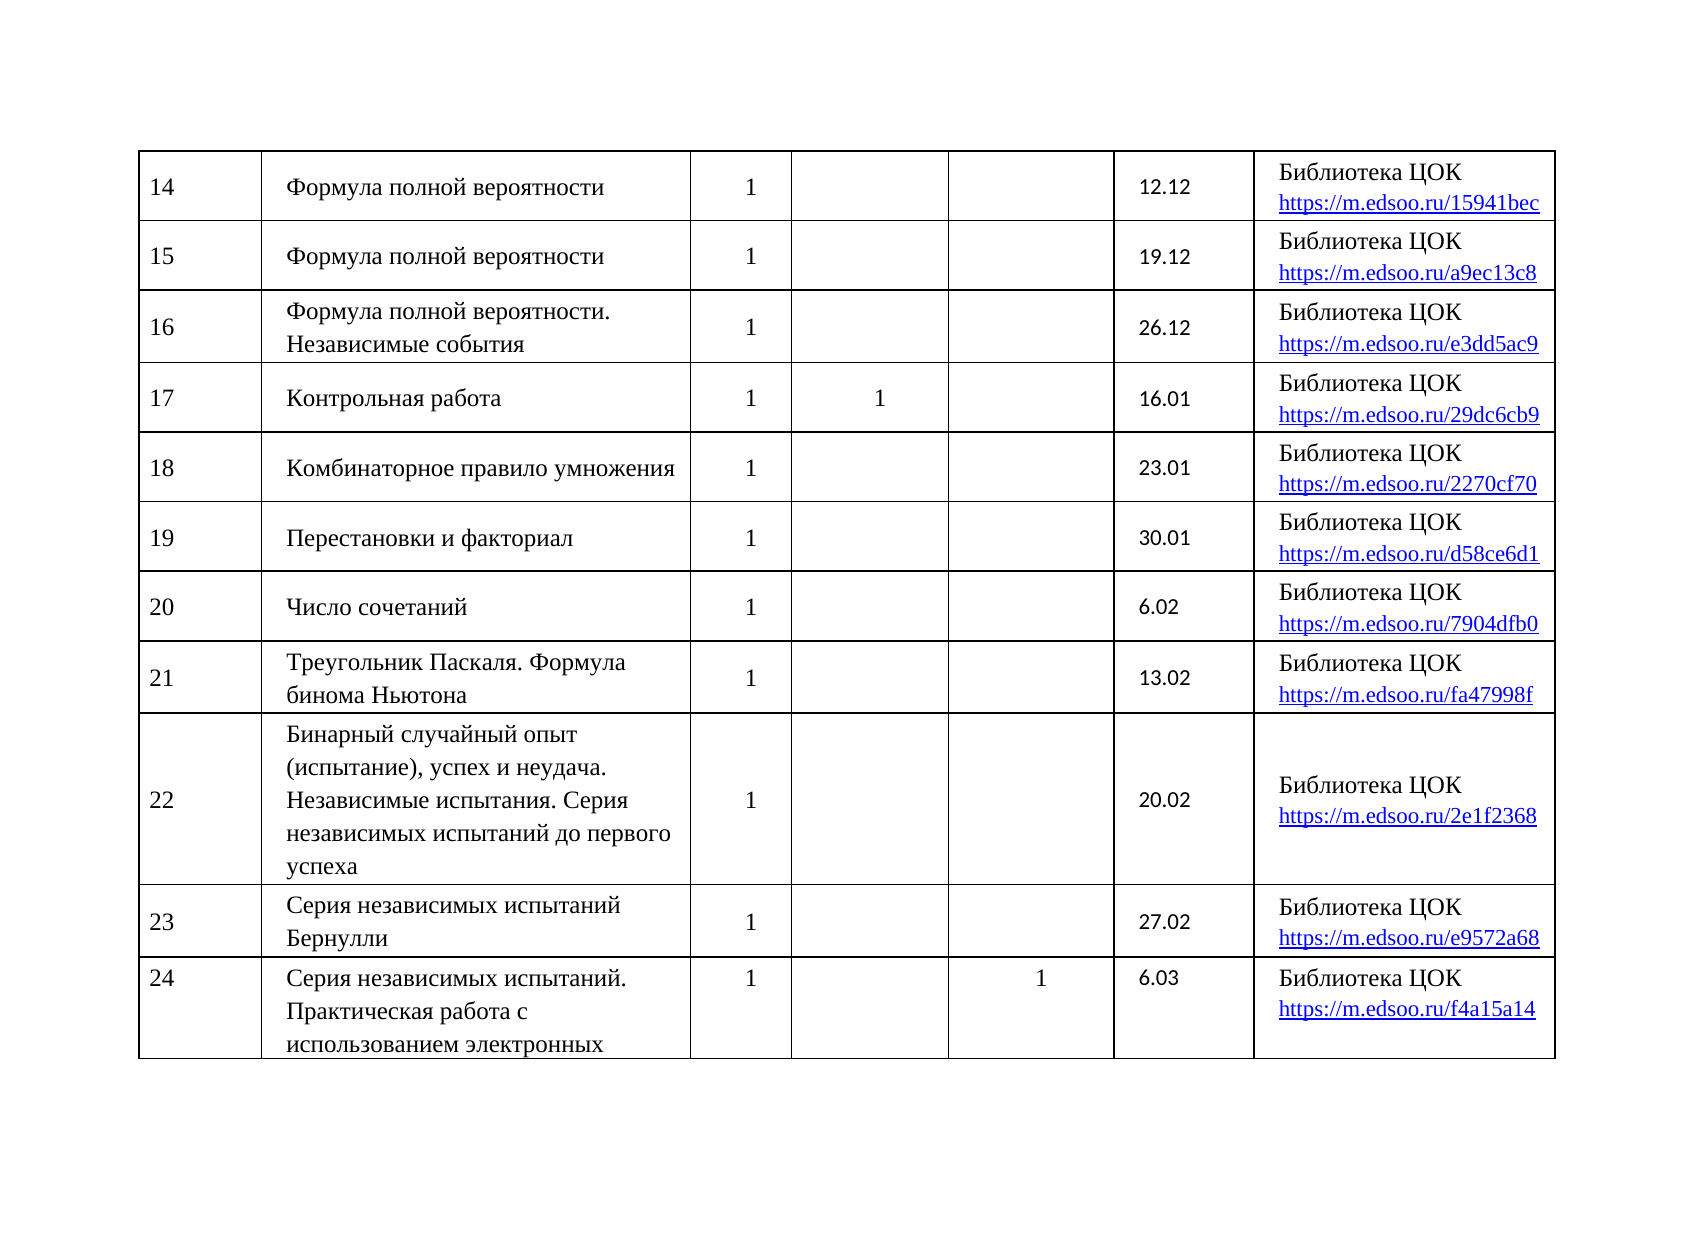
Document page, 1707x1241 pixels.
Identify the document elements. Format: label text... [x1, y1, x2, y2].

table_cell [1255, 958, 1554, 1058]
table_cell 20 [140, 572, 261, 640]
table_cell 1 [792, 363, 948, 431]
table_cell Перестановки и факториал [262, 502, 690, 570]
table_cell [792, 221, 948, 289]
table_cell [949, 714, 1113, 884]
table_cell Библиотека ЦОК https://m.edsoo.ru/e9572a68 [1255, 885, 1554, 956]
table_cell [949, 642, 1113, 712]
table_cell Библиотека ЦОК https://m.edsoo.ru/29dc6cb9 [1255, 363, 1554, 431]
table_cell 21 [140, 642, 261, 712]
table_cell Библиотека ЦОК https://m.edsoo.ru/2270cf70 [1255, 433, 1554, 501]
table_cell Бинарный случайный опыт (испытание), успех и неудача. Независимые испытания. Серия независимых испытаний до первого успеха [262, 714, 690, 884]
table_cell Библиотека ЦОК https://m.edsoo.ru/fa47998f [1255, 642, 1554, 712]
table_cell Контрольная работа [262, 363, 690, 431]
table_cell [262, 958, 690, 1058]
table_cell [949, 433, 1113, 501]
table_cell 1 [691, 502, 791, 570]
table_cell 1 [691, 291, 791, 362]
table_cell 19.12 [1115, 221, 1253, 289]
table_cell Библиотека ЦОК https://m.edsoo.ru/15941bec [1255, 152, 1554, 219]
table_cell 1 [691, 572, 791, 640]
table_cell 12.12 [1115, 152, 1253, 219]
table_cell Библиотека ЦОК https://m.edsoo.ru/e3dd5ac9 [1255, 291, 1554, 362]
table_cell [949, 221, 1113, 289]
table_cell Библиотека ЦОК https://m.edsoo.ru/d58ce6d1 [1255, 502, 1554, 570]
table_cell [949, 363, 1113, 431]
table_cell 6.02 [1115, 572, 1253, 640]
table_cell 18 [140, 433, 261, 501]
table_cell Библиотека ЦОК https://m.edsoo.ru/7904dfb0 [1255, 572, 1554, 640]
table_cell [949, 502, 1113, 570]
table_cell 17 [140, 363, 261, 431]
table_cell Библиотека ЦОК https://m.edsoo.ru/2e1f2368 [1255, 714, 1554, 884]
table_cell 30.01 [1115, 502, 1253, 570]
table_cell Формула полной вероятности [262, 221, 690, 289]
table_cell Серия независимых испытаний Бернулли [262, 885, 690, 956]
table_cell Библиотека ЦОК https://m.edsoo.ru/a9ec13c8 [1255, 221, 1554, 289]
table_cell 13.02 [1115, 642, 1253, 712]
table_cell 15 [140, 221, 261, 289]
table_cell 1 [691, 958, 791, 1058]
table_cell [792, 502, 948, 570]
table_cell 27.02 [1115, 885, 1253, 956]
table_cell 16.01 [1115, 363, 1253, 431]
table_cell Число сочетаний [262, 572, 690, 640]
table_cell [792, 642, 948, 712]
table_cell 6.03 [1115, 958, 1253, 1058]
table_cell 24 [140, 958, 261, 1058]
table_cell [949, 291, 1113, 362]
table_cell 14 [140, 152, 261, 219]
table_cell Формула полной вероятности. Независимые события [262, 291, 690, 362]
table_cell 1 [691, 642, 791, 712]
table_cell 20.02 [1115, 714, 1253, 884]
table_cell [792, 885, 948, 956]
table_cell [949, 885, 1113, 956]
table_cell 1 [691, 714, 791, 884]
table_cell Формула полной вероятности [262, 152, 690, 219]
table_cell 1 [691, 221, 791, 289]
table_cell 1 [691, 433, 791, 501]
table_cell [792, 714, 948, 884]
table_cell Комбинаторное правило умножения [262, 433, 690, 501]
table_cell [792, 291, 948, 362]
table_cell [792, 958, 948, 1058]
table_cell 16 [140, 291, 261, 362]
table_cell 1 [949, 958, 1113, 1058]
table_cell [792, 152, 948, 219]
table_cell 1 [691, 152, 791, 219]
table_cell 22 [140, 714, 261, 884]
table_cell 1 [691, 885, 791, 956]
table_cell [949, 572, 1113, 640]
table_cell [949, 152, 1113, 219]
table_cell [792, 572, 948, 640]
table_cell 23 [140, 885, 261, 956]
table_cell 23.01 [1115, 433, 1253, 501]
table_cell 1 [691, 363, 791, 431]
table_cell 19 [140, 502, 261, 570]
table_cell 26.12 [1115, 291, 1253, 362]
table_cell [792, 433, 948, 501]
table_cell Треугольник Паскаля. Формула бинома Ньютона [262, 642, 690, 712]
